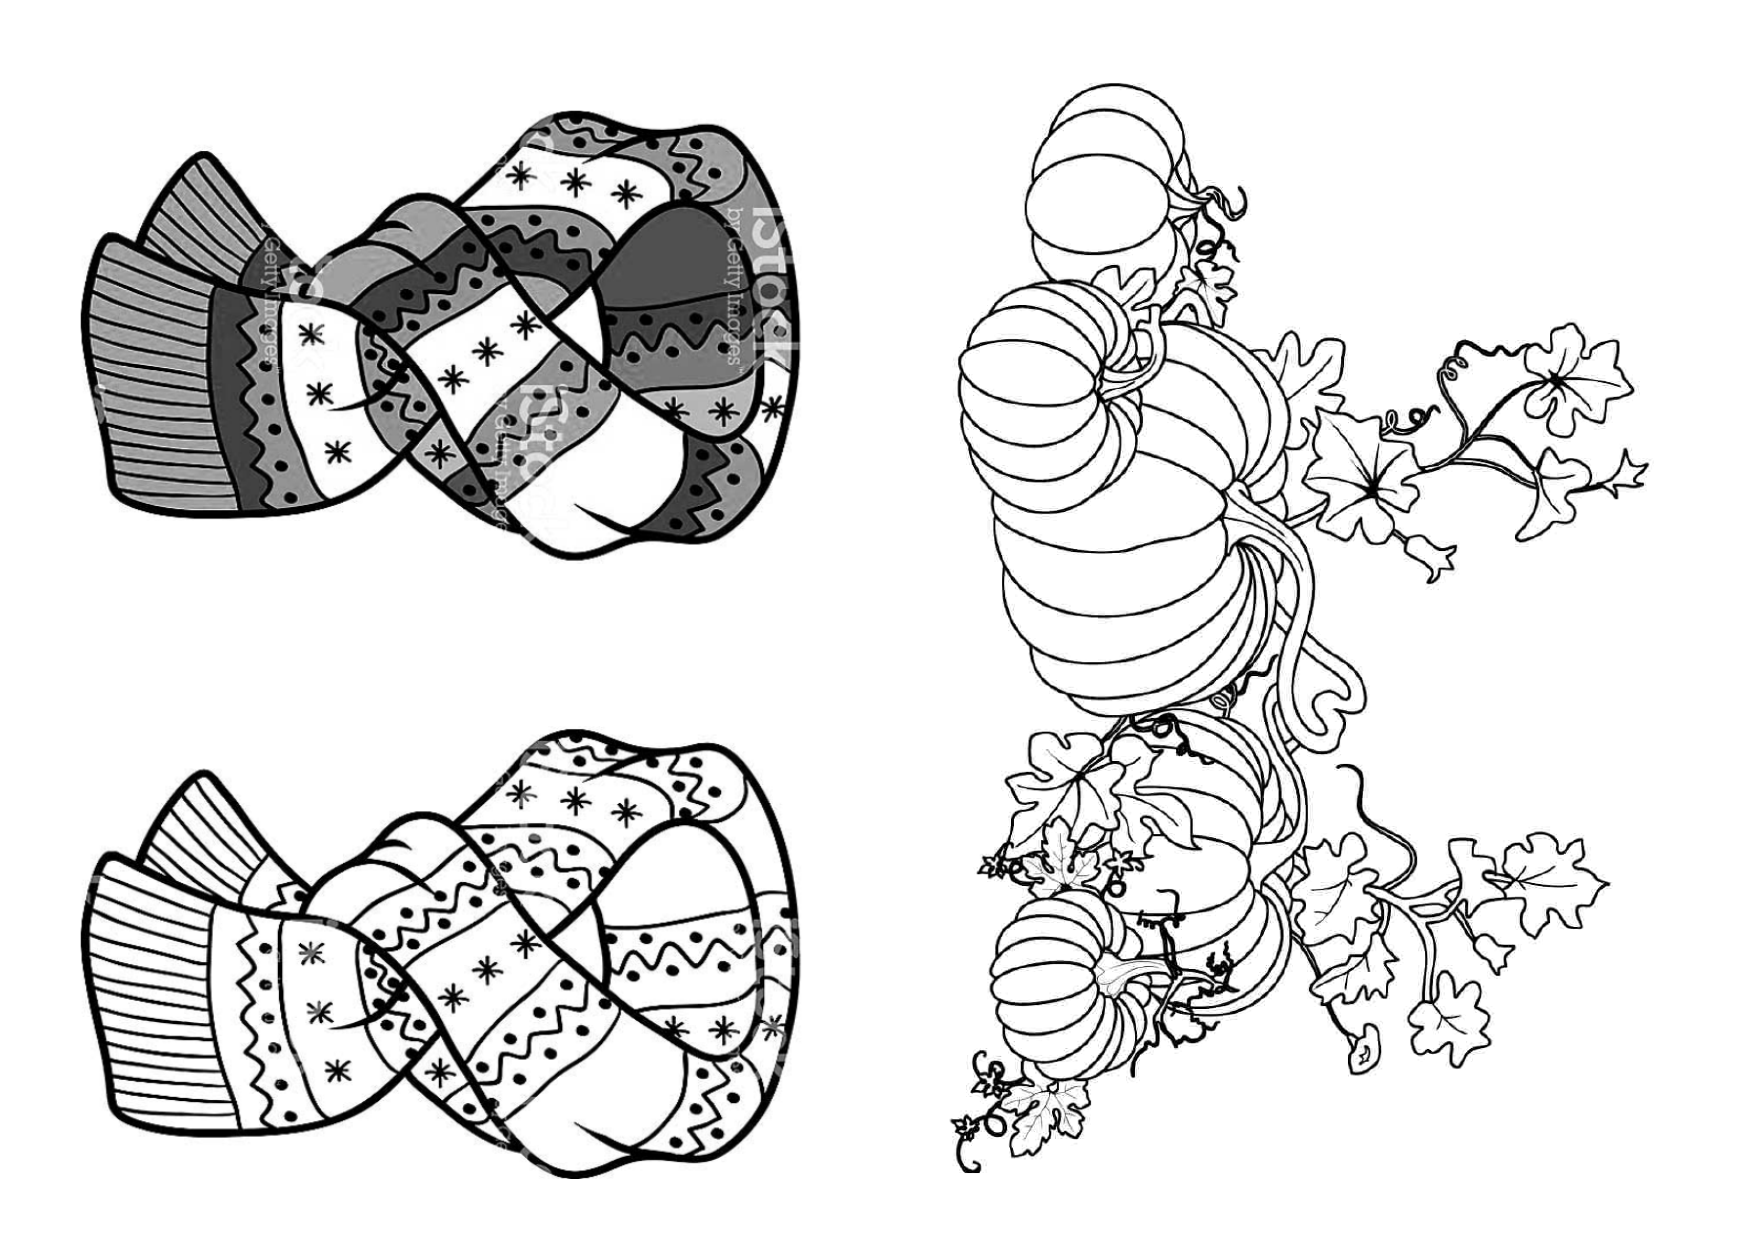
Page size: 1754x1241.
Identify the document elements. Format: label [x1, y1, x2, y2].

picture [949, 77, 1660, 1179]
picture [82, 111, 814, 1178]
